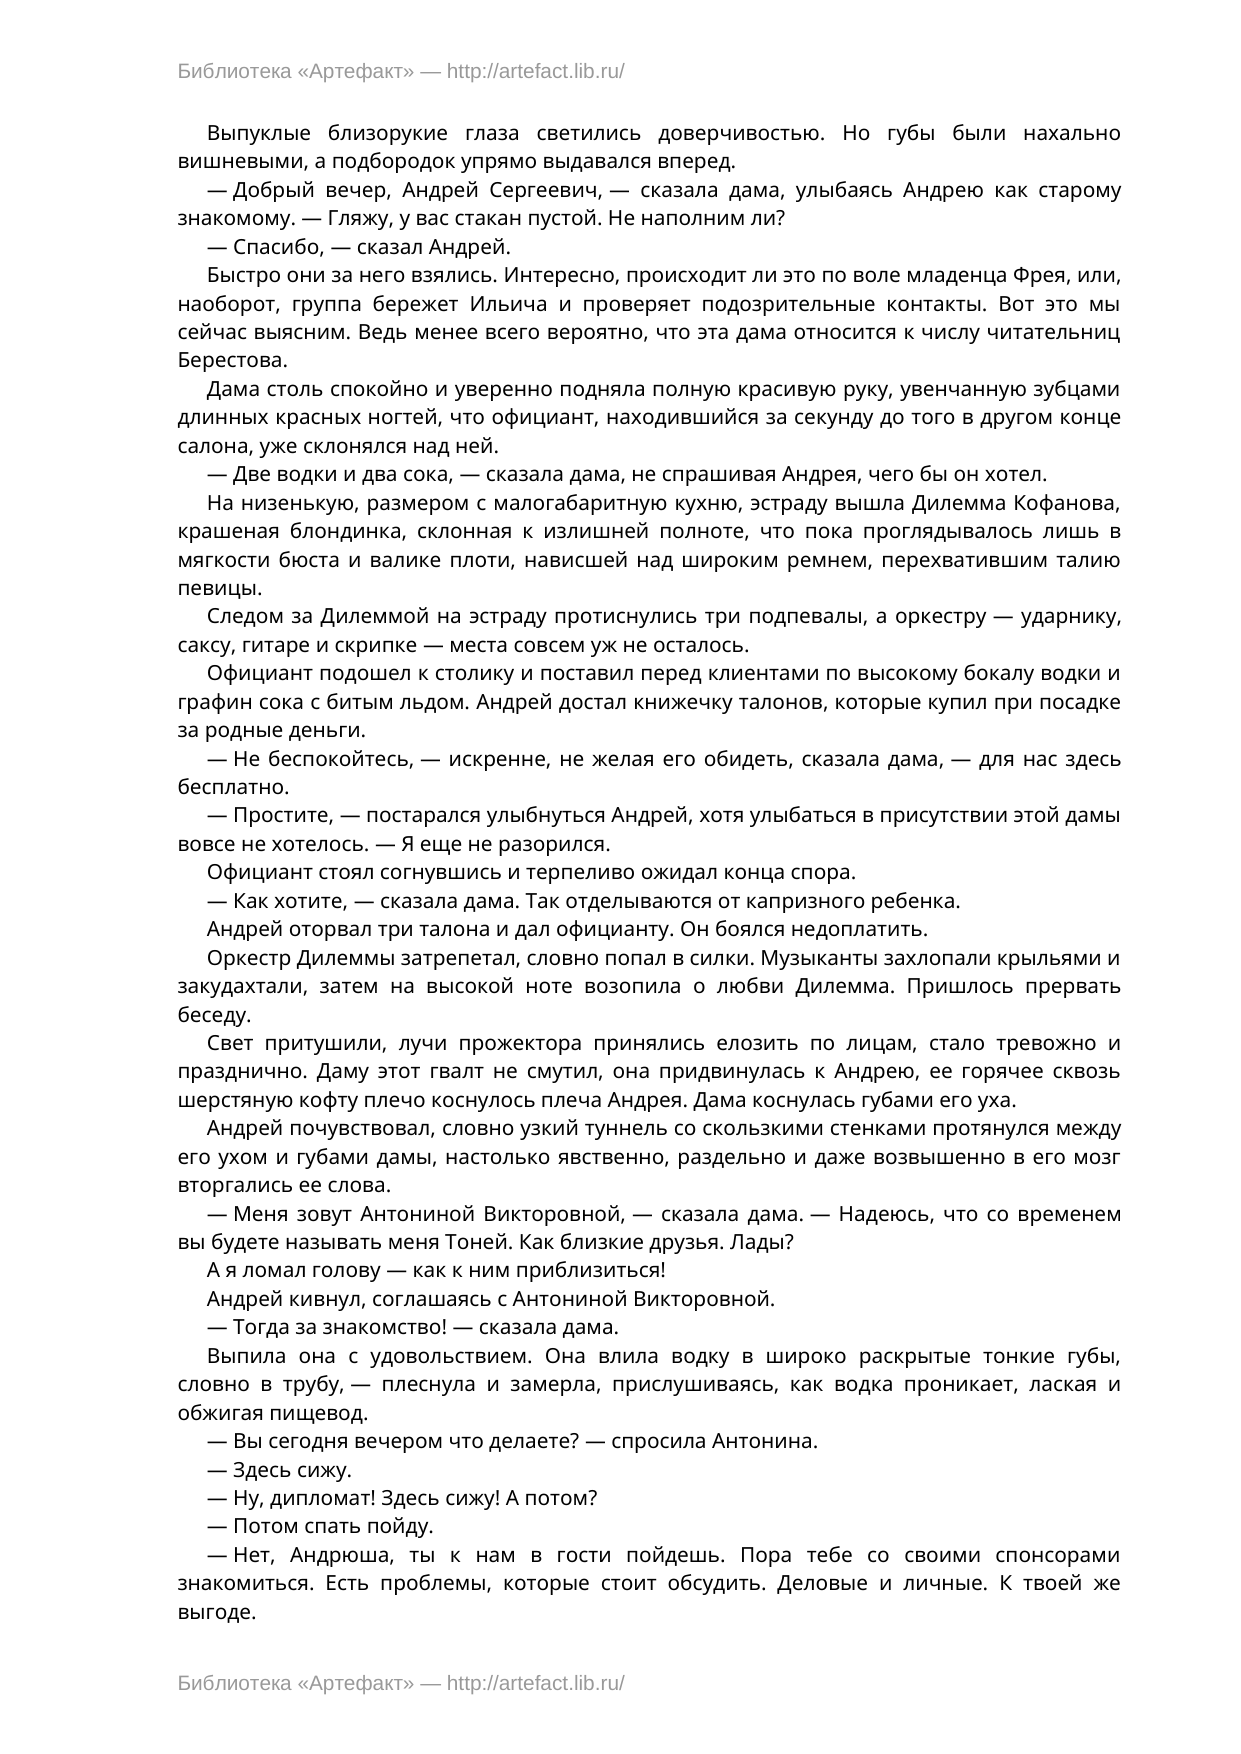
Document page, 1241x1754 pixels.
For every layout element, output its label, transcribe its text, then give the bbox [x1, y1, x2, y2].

text Следом за Дилеммой на эстраду протиснулись три подпевалы, а оркестру — ударнику, саксу, гитаре и скрипке — места совсем уж не осталось. [177, 602, 1122, 658]
text — Добрый вечер, Андрей Сергеевич, — сказала дама, улыбаясь Андрею как старому знакомому. — Гляжу, у вас стакан пустой. Не наполним ли? [177, 175, 1122, 232]
text — Две водки и два сока, — сказала дама, не спрашивая Андрея, чего бы он хотел. [177, 459, 1122, 488]
text Официант стоял согнувшись и терпеливо ожидал конца спора. [177, 857, 1122, 886]
text — Как хотите, — сказала дама. Так отделываются от капризного ребенка. [177, 886, 1122, 914]
text Свет притушили, лучи прожектора принялись елозить по лицам, стало тревожно и празднично. Даму этот гвалт не смутил, она придвинулась к Андрею, ее горячее сквозь шерстяную кофту плечо коснулось плеча Андрея. Дама коснулась губами его уха. [177, 1028, 1122, 1113]
text Андрей кивнул, соглашаясь с Антониной Викторовной. [177, 1284, 1122, 1312]
text — Здесь сижу. [177, 1455, 1122, 1483]
text Выпила она с удовольствием. Она влила водку в широко раскрытые тонкие губы, словно в трубу, — плеснула и замерла, прислушиваясь, как водка проникает, лаская и обжигая пищевод. [177, 1341, 1122, 1426]
text Андрей оторвал три талона и дал официанту. Он боялся недоплатить. [177, 914, 1122, 943]
text — Ну, дипломат! Здесь сижу! А потом? [177, 1483, 1122, 1512]
text Официант подошел к столику и поставил перед клиентами по высокому бокалу водки и графин сока с битым льдом. Андрей достал книжечку талонов, которые купил при посадке за родные деньги. [177, 658, 1122, 744]
text — Нет, Андрюша, ты к нам в гости пойдешь. Пора тебе со своими спонсорами знакомиться. Есть проблемы, которые стоит обсудить. Деловые и личные. К твоей же выгоде. [177, 1540, 1122, 1625]
text — Тогда за знакомство! — сказала дама. [177, 1312, 1122, 1341]
text — Меня зовут Антониной Викторовной, — сказала дама. — Надеюсь, что со временем вы будете называть меня Тоней. Как близкие друзья. Лады? [177, 1199, 1122, 1256]
text — Не беспокойтесь, — искренне, не желая его обидеть, сказала дама, — для нас здесь бесплатно. [177, 744, 1122, 801]
text Дама столь спокойно и уверенно подняла полную красивую руку, увенчанную зубцами длинных красных ногтей, что официант, находившийся за секунду до того в другом конце салона, уже склонялся над ней. [177, 374, 1122, 459]
text — Потом спать пойду. [177, 1512, 1122, 1540]
text Выпуклые близорукие глаза светились доверчивостью. Но губы были нахально вишневыми, а подбородок упрямо выдавался вперед. [177, 118, 1122, 175]
text — Спасибо, — сказал Андрей. [177, 232, 1122, 260]
text — Вы сегодня вечером что делаете? — спросила Антонина. [177, 1426, 1122, 1455]
text — Простите, — постарался улыбнуться Андрей, хотя улыбаться в присутствии этой дамы вовсе не хотелось. — Я еще не разорился. [177, 801, 1122, 857]
text На низенькую, размером с малогабаритную кухню, эстраду вышла Дилемма Кофанова, крашеная блондинка, склонная к излишней полноте, что пока проглядывалось лишь в мягкости бюста и валике плоти, нависшей над широким ремнем, перехватившим талию певицы. [177, 488, 1122, 602]
text Оркестр Дилеммы затрепетал, словно попал в силки. Музыканты захлопали крыльями и закудахтали, затем на высокой ноте возопила о любви Дилемма. Пришлось прервать беседу. [177, 943, 1122, 1028]
text Андрей почувствовал, словно узкий туннель со скользкими стенками протянулся между его ухом и губами дамы, настолько явственно, раздельно и даже возвышенно в его мозг вторгались ее слова. [177, 1113, 1122, 1199]
text А я ломал голову — как к ним приблизиться! [177, 1256, 1122, 1284]
text Быстро они за него взялись. Интересно, происходит ли это по воле младенца Фрея, или, наоборот, группа бережет Ильича и проверяет подозрительные контакты. Вот это мы сейчас выясним. Ведь менее всего вероятно, что эта дама относится к числу читательниц Берестова. [177, 260, 1122, 374]
